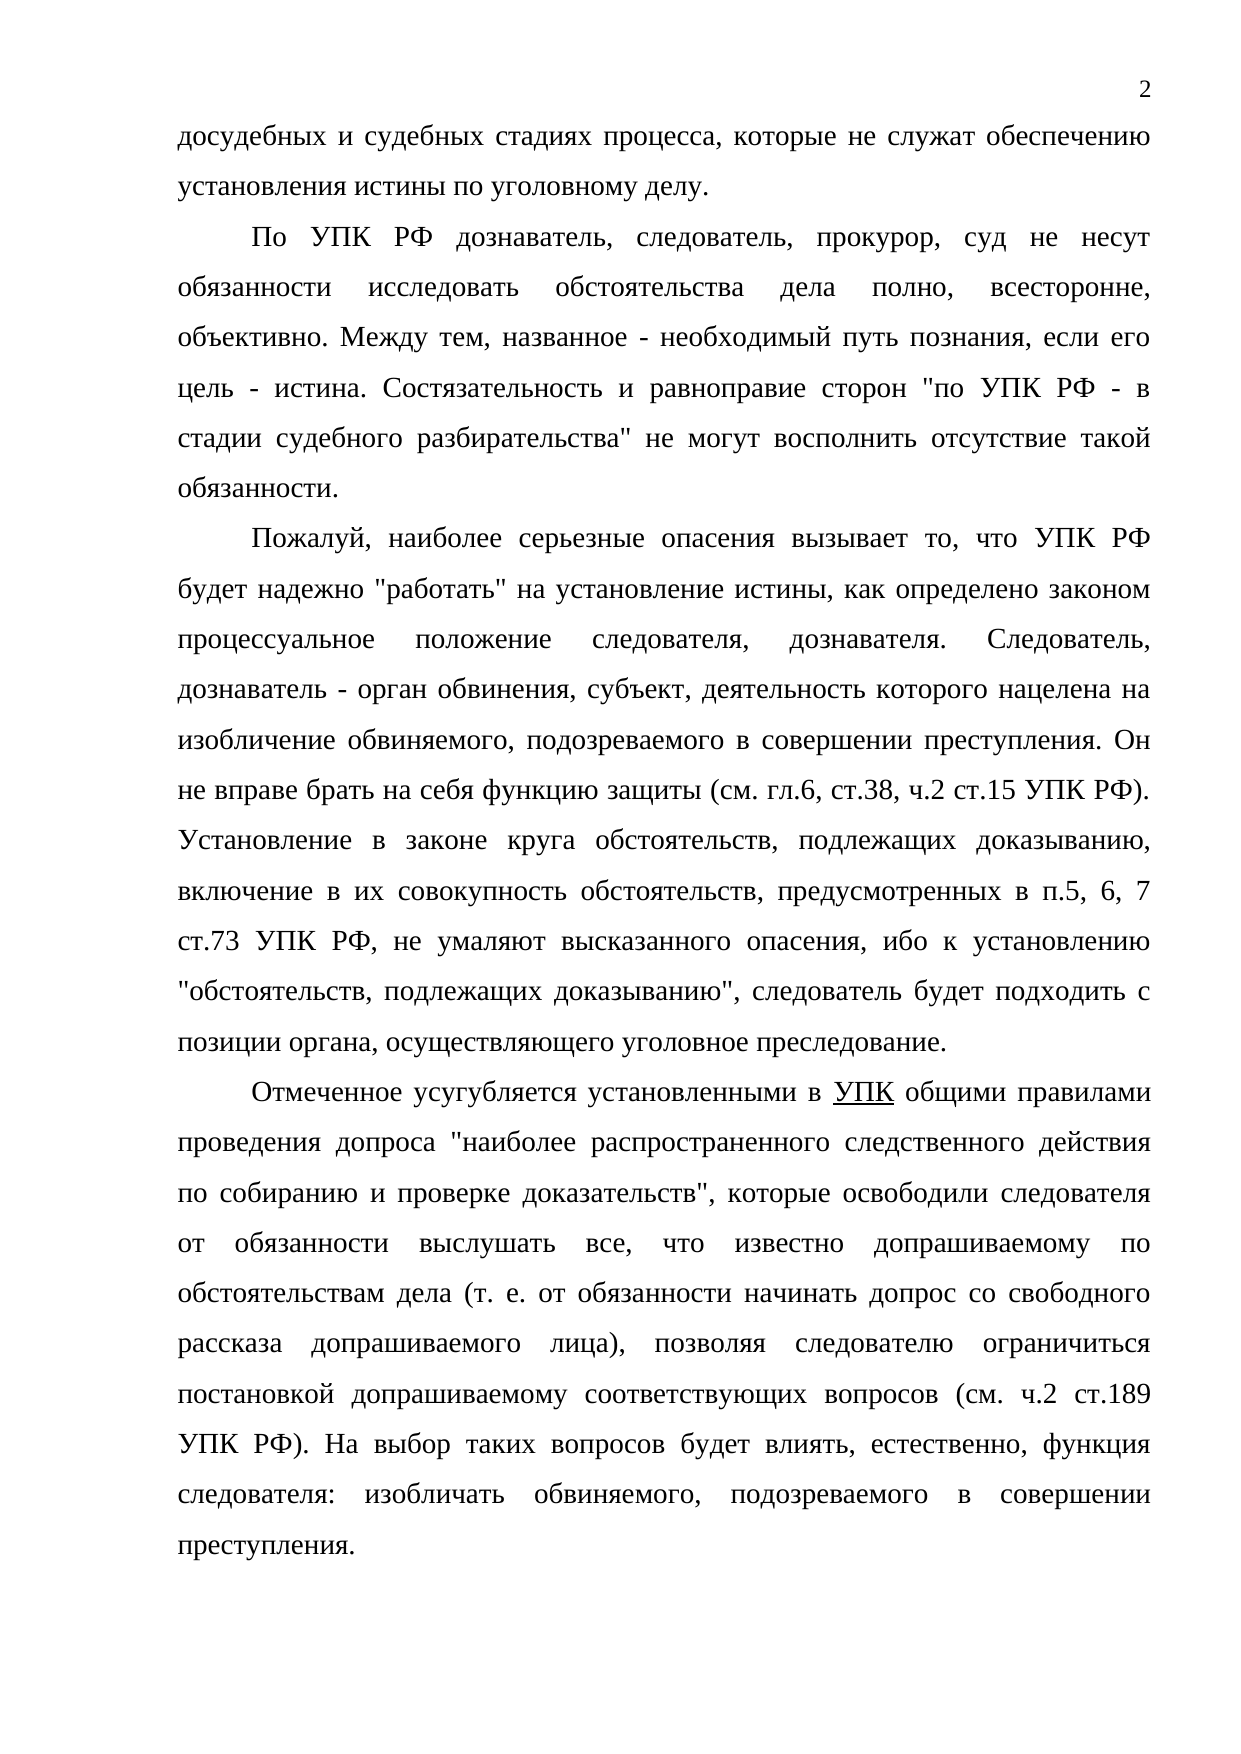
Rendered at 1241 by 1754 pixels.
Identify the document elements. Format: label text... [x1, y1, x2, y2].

text Отмеченное усугубляется установленными в УПК общими правилами проведения допроса "наиболее распространенного следственного действия по собиранию и проверке доказательств", которые освободили следователя от обязанности выслушать все, что известно допрашиваемому по обстоятельствам дела (т. е. от обязанности начинать допрос со свободного рассказа допрашиваемого лица), позволяя следователю ограничиться постановкой допрашиваемому соответствующих вопросов (см. ч.2 ст.189 УПК РФ). На выбор таких вопросов будет влиять, естественно, функция следователя: изобличать обвиняемого, подозреваемого в совершении преступления. [177, 1074, 1152, 1560]
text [177, 118, 1152, 202]
text По УПК РФ дознаватель, следователь, прокурор, суд не несут обязанности исследовать обстоятельства дела полно, всесторонне, объективно. Между тем, названное - необходимый путь познания, если его цель - истина. Состязательность и равноправие сторон "по УПК РФ - в стадии судебного разбирательства" не могут восполнить отсутствие такой обязанности. [177, 219, 1152, 504]
text Пожалуй, наиболее серьезные опасения вызывает то, что УПК РФ будет надежно "работать" на установление истины, как определено законом процессуальное положение следователя, дознавателя. Следователь, дознаватель - орган обвинения, субъект, деятельность которого нацелена на изобличение обвиняемого, подозреваемого в совершении преступления. Он не вправе брать на себя функцию защиты (см. гл.6, ст.38, ч.2 ст.15 УПК РФ). Установление в законе круга обстоятельств, подлежащих доказыванию, включение в их совокупность обстоятельств, предусмотренных в п.5, 6, 7 ст.73 УПК РФ, не умаляют высказанного опасения, ибо к установлению "обстоятельств, подлежащих доказыванию", следователь будет подходить с позиции органа, осуществляющего уголовное преследование. [177, 521, 1152, 1057]
